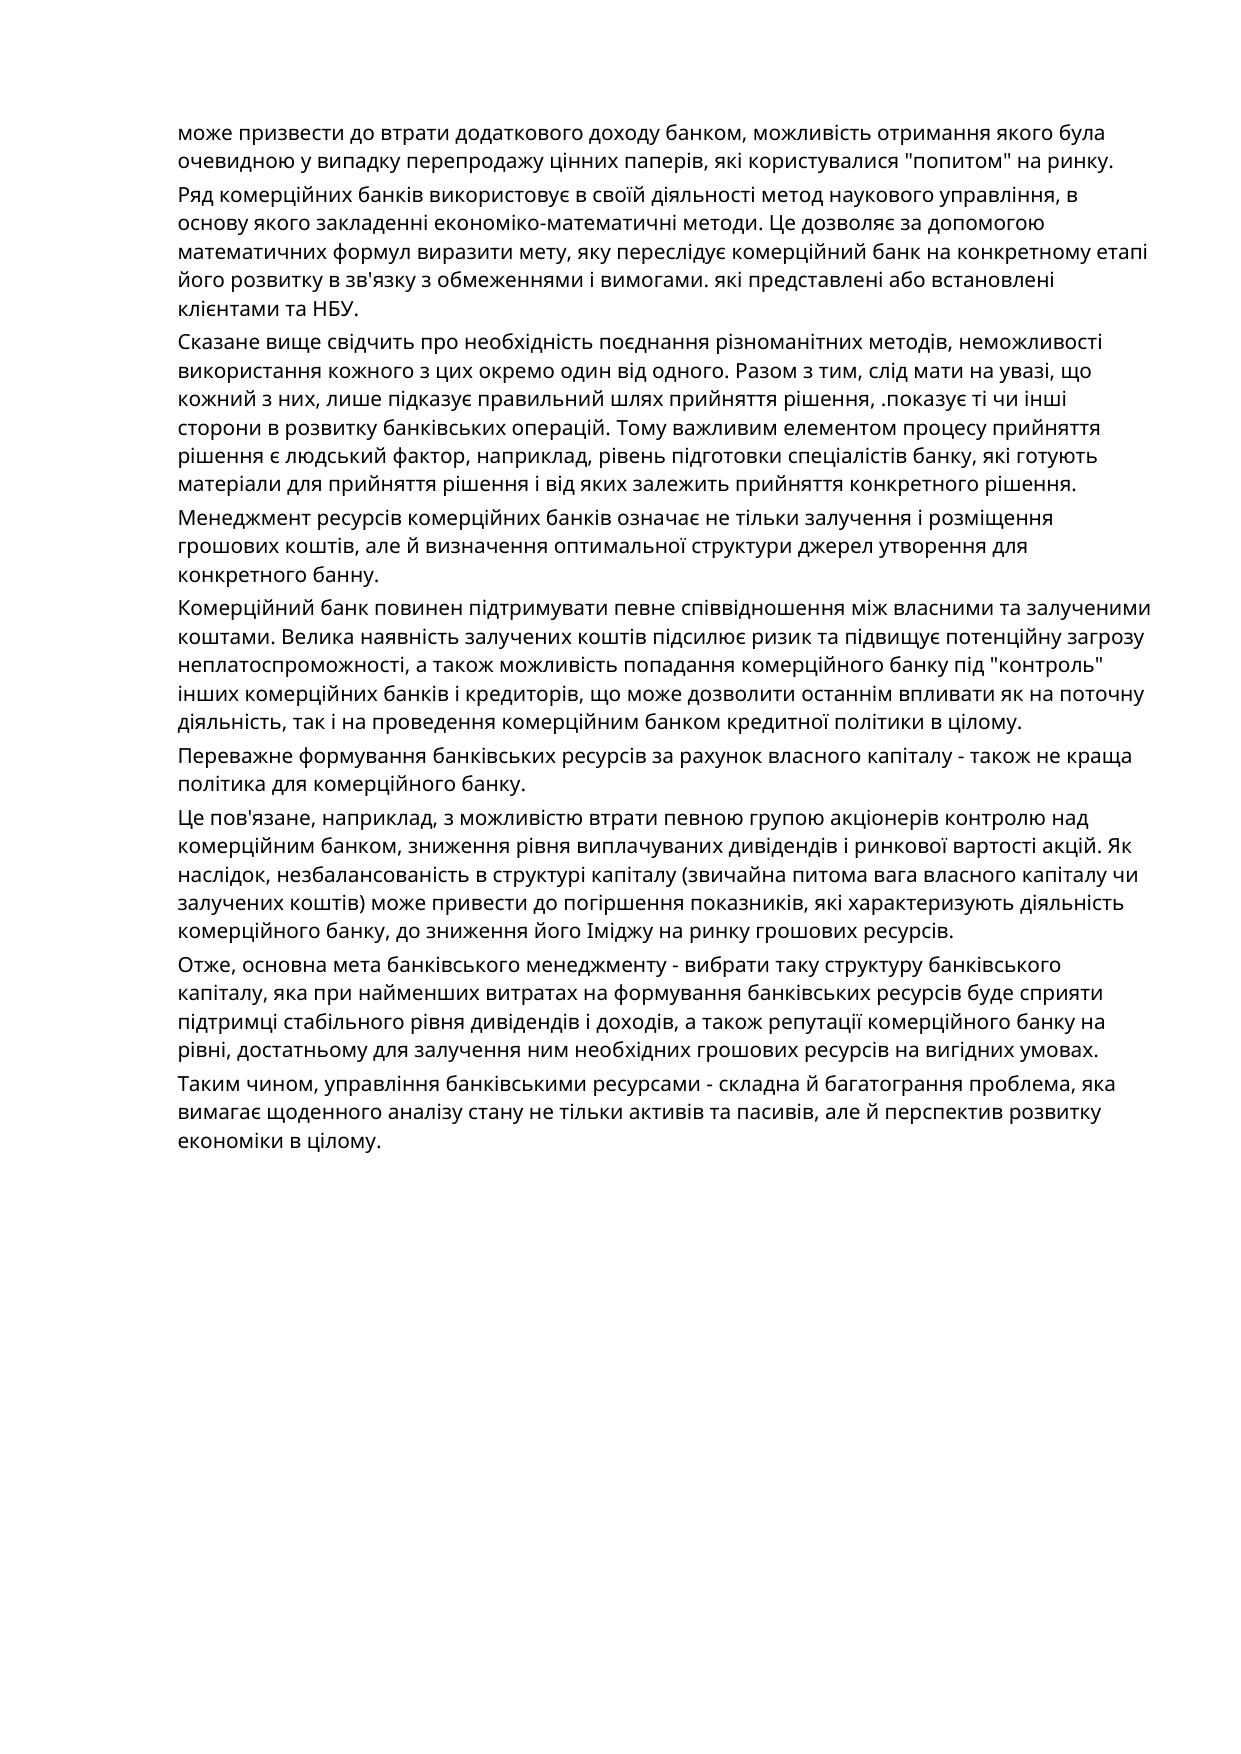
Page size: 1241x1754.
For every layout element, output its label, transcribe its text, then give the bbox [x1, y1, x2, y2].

text Переважне формування банківських ресурсів за рахунок власного капіталу - також не краща політика для комерційного банку. [177, 741, 1152, 798]
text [177, 118, 1152, 175]
text Комерційний банк повинен підтримувати певне співвідношення між власними та залученими коштами. Велика наявність залучених коштів підсилює ризик та підвищує потенційну загрозу неплатоспроможності, а також можливість попадання комерційного банку під "контроль" інших комерційних банків і кредиторів, що може дозволити останнім впливати як на поточну діяльність, так і на проведення комерційним банком кредитної політики в цілому. [177, 593, 1152, 736]
text Ряд комерційних банків використовує в своїй діяльності метод наукового управління, в основу якого закладенні економіко-математичні методи. Це дозволяє за допомогою математичних формул виразити мету, яку переслідує комерційний банк на конкретному етапі його розвитку в зв'язку з обмеженнями і вимогами. які представлені або встановлені клієнтами та НБУ. [177, 180, 1152, 322]
text Сказане вище свідчить про необхідність поєднання різноманітних методів, неможливості використання кожного з цих окремо один від одного. Разом з тим, слід мати на увазі, що кожний з них, лише підказує правильний шлях прийняття рішення, .показує ті чи інші сторони в розвитку банківських операцій. Тому важливим елементом процесу прийняття рішення є людський фактор, наприклад, рівень підготовки спеціалістів банку, які готують матеріали для прийняття рішення і від яких залежить прийняття конкретного рішення. [177, 327, 1152, 498]
text Таким чином, управління банківськими ресурсами - складна й багатограння проблема, яка вимагає щоденного аналізу стану не тільки активів та пасивів, але й перспектив розвитку економіки в цілому. [177, 1069, 1152, 1154]
text Це пов'язане, наприклад, з можливістю втрати певною групою акціонерів контролю над комерційним банком, зниження рівня виплачуваних дивідендів і ринкової вартості акцій. Як наслідок, незбалансованість в структурі капіталу (звичайна питома вага власного капіталу чи залучених коштів) може привести до погіршення показників, які характеризують діяльність комерційного банку, до зниження його Іміджу на ринку грошових ресурсів. [177, 803, 1152, 945]
text Отже, основна мета банківського менеджменту - вибрати таку структуру банківського капіталу, яка при найменших витратах на формування банківських ресурсів буде сприяти підтримці стабільного рівня дивідендів і доходів, а також репутації комерційного банку на рівні, достатньому для залучення ним необхідних грошових ресурсів на вигідних умовах. [177, 950, 1152, 1064]
text Менеджмент ресурсів комерційних банків означає не тільки залучення і розміщення грошових коштів, але й визначення оптимальної структури джерел утворення для конкретного банну. [177, 503, 1152, 588]
